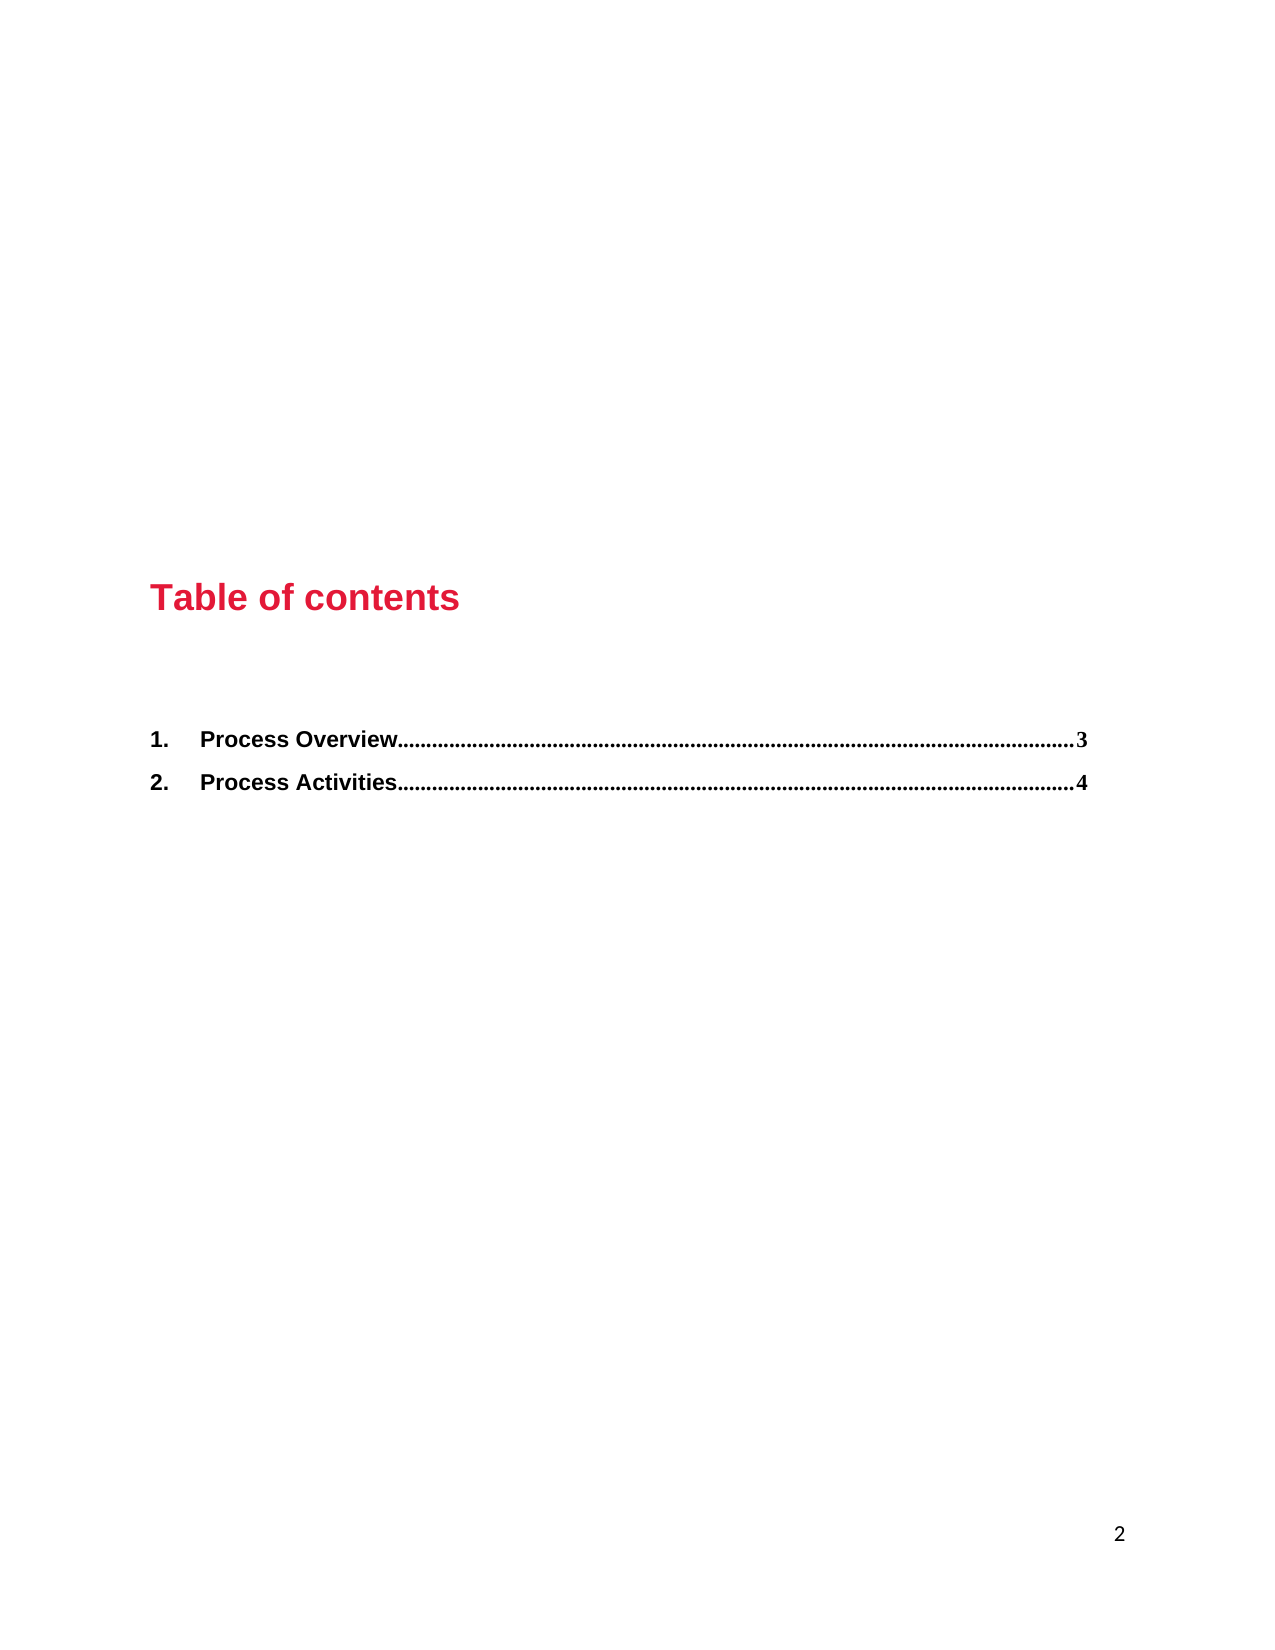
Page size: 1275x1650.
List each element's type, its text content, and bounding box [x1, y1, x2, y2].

text Table of contents [150, 575, 1125, 618]
